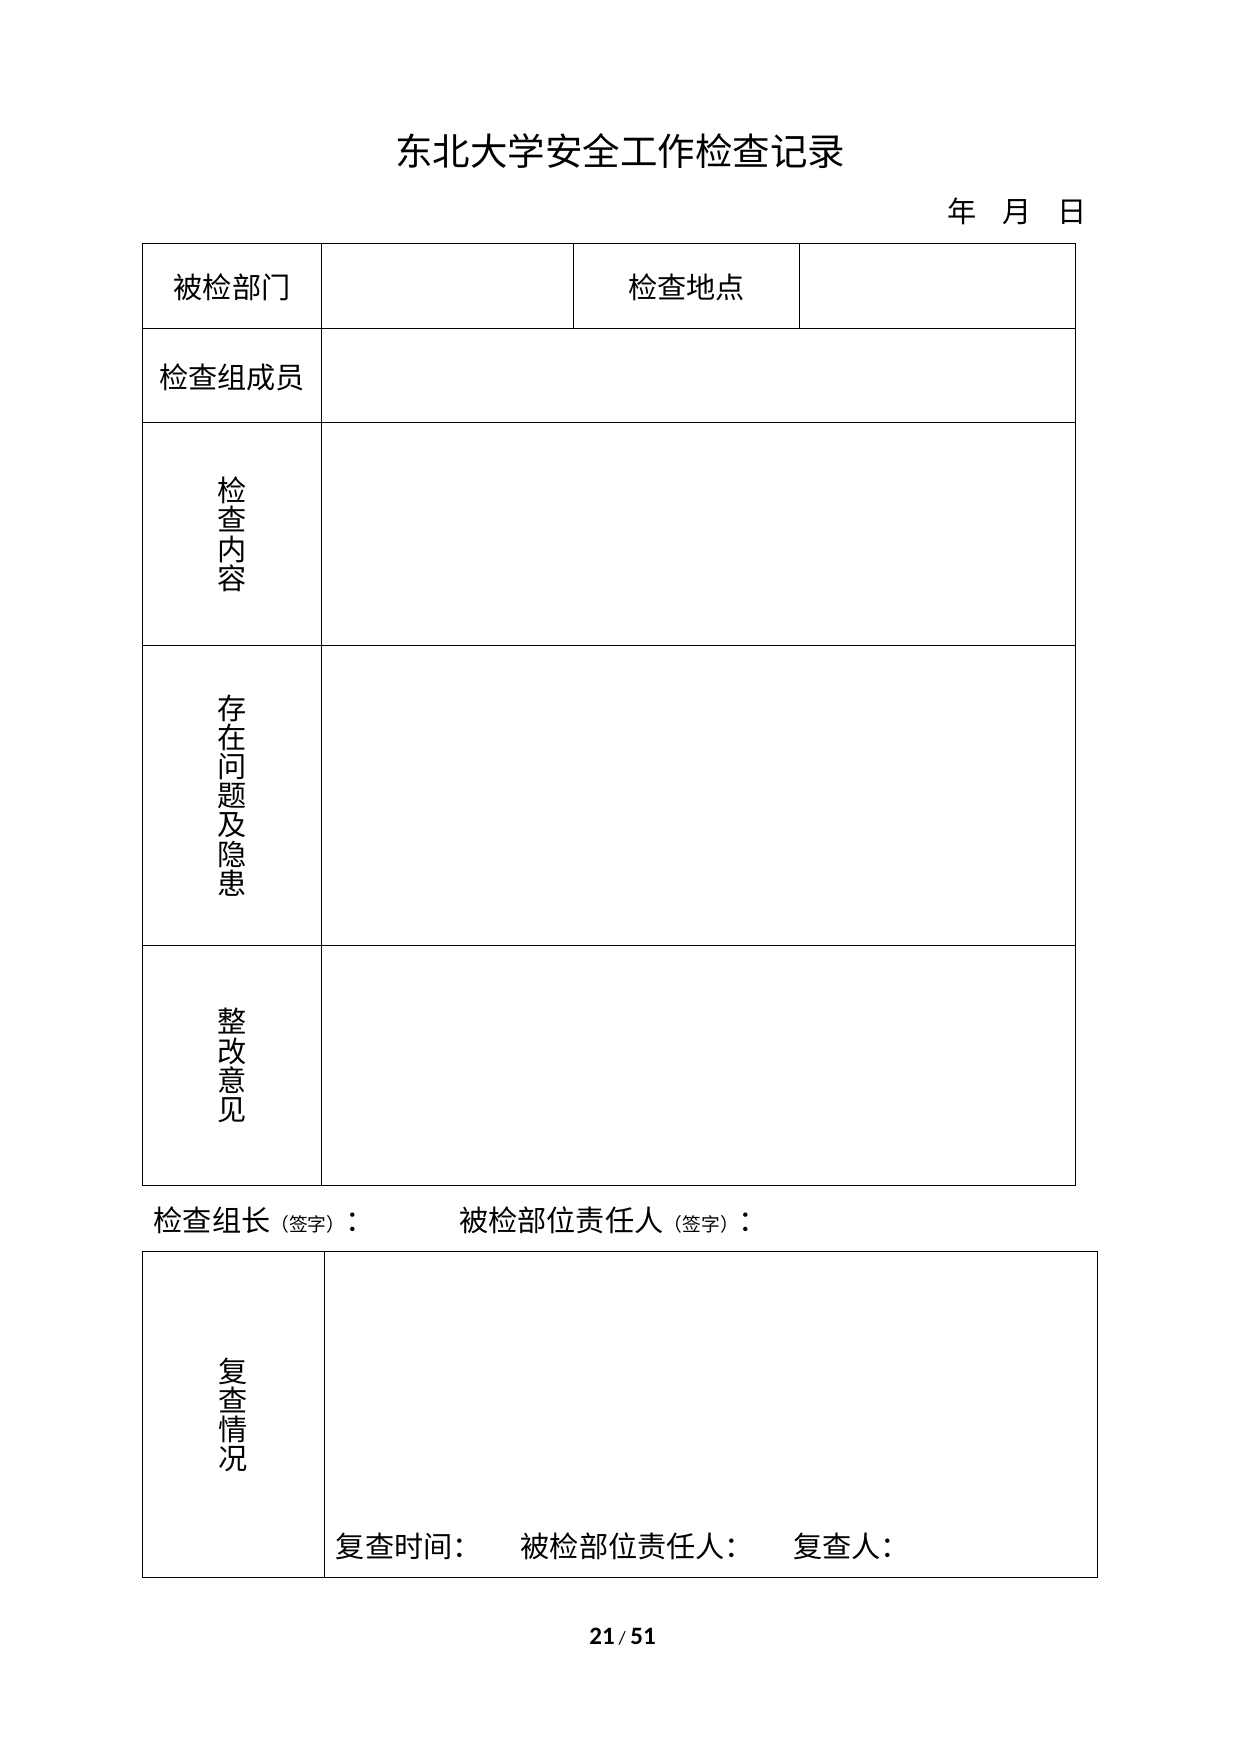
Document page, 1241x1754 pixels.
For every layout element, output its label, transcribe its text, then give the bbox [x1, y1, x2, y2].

text 年 月 日 [153, 188, 1087, 231]
table_cell [322, 329, 1075, 422]
table_cell 检查内容 [143, 423, 321, 645]
table_cell [322, 646, 1075, 945]
table_cell 整改意见 [143, 946, 321, 1185]
table_header 复查情况 [143, 1252, 324, 1577]
table_cell 存在问题及隐患 [143, 646, 321, 945]
table_header [322, 244, 573, 328]
table_cell [322, 423, 1075, 645]
table_header 检查地点 [574, 244, 799, 328]
table_header [800, 244, 1075, 328]
table_header 被检部门 [143, 244, 321, 328]
text 东北大学安全工作检查记录 [153, 122, 1087, 176]
text 检查组长（签字）： 被检部位责任人（签字）： [153, 1186, 1087, 1251]
table_header 复查时间： 被检部位责任人： 复查人： [325, 1252, 1097, 1577]
table_cell [322, 946, 1075, 1185]
table_cell 检查组成员 [143, 329, 321, 422]
